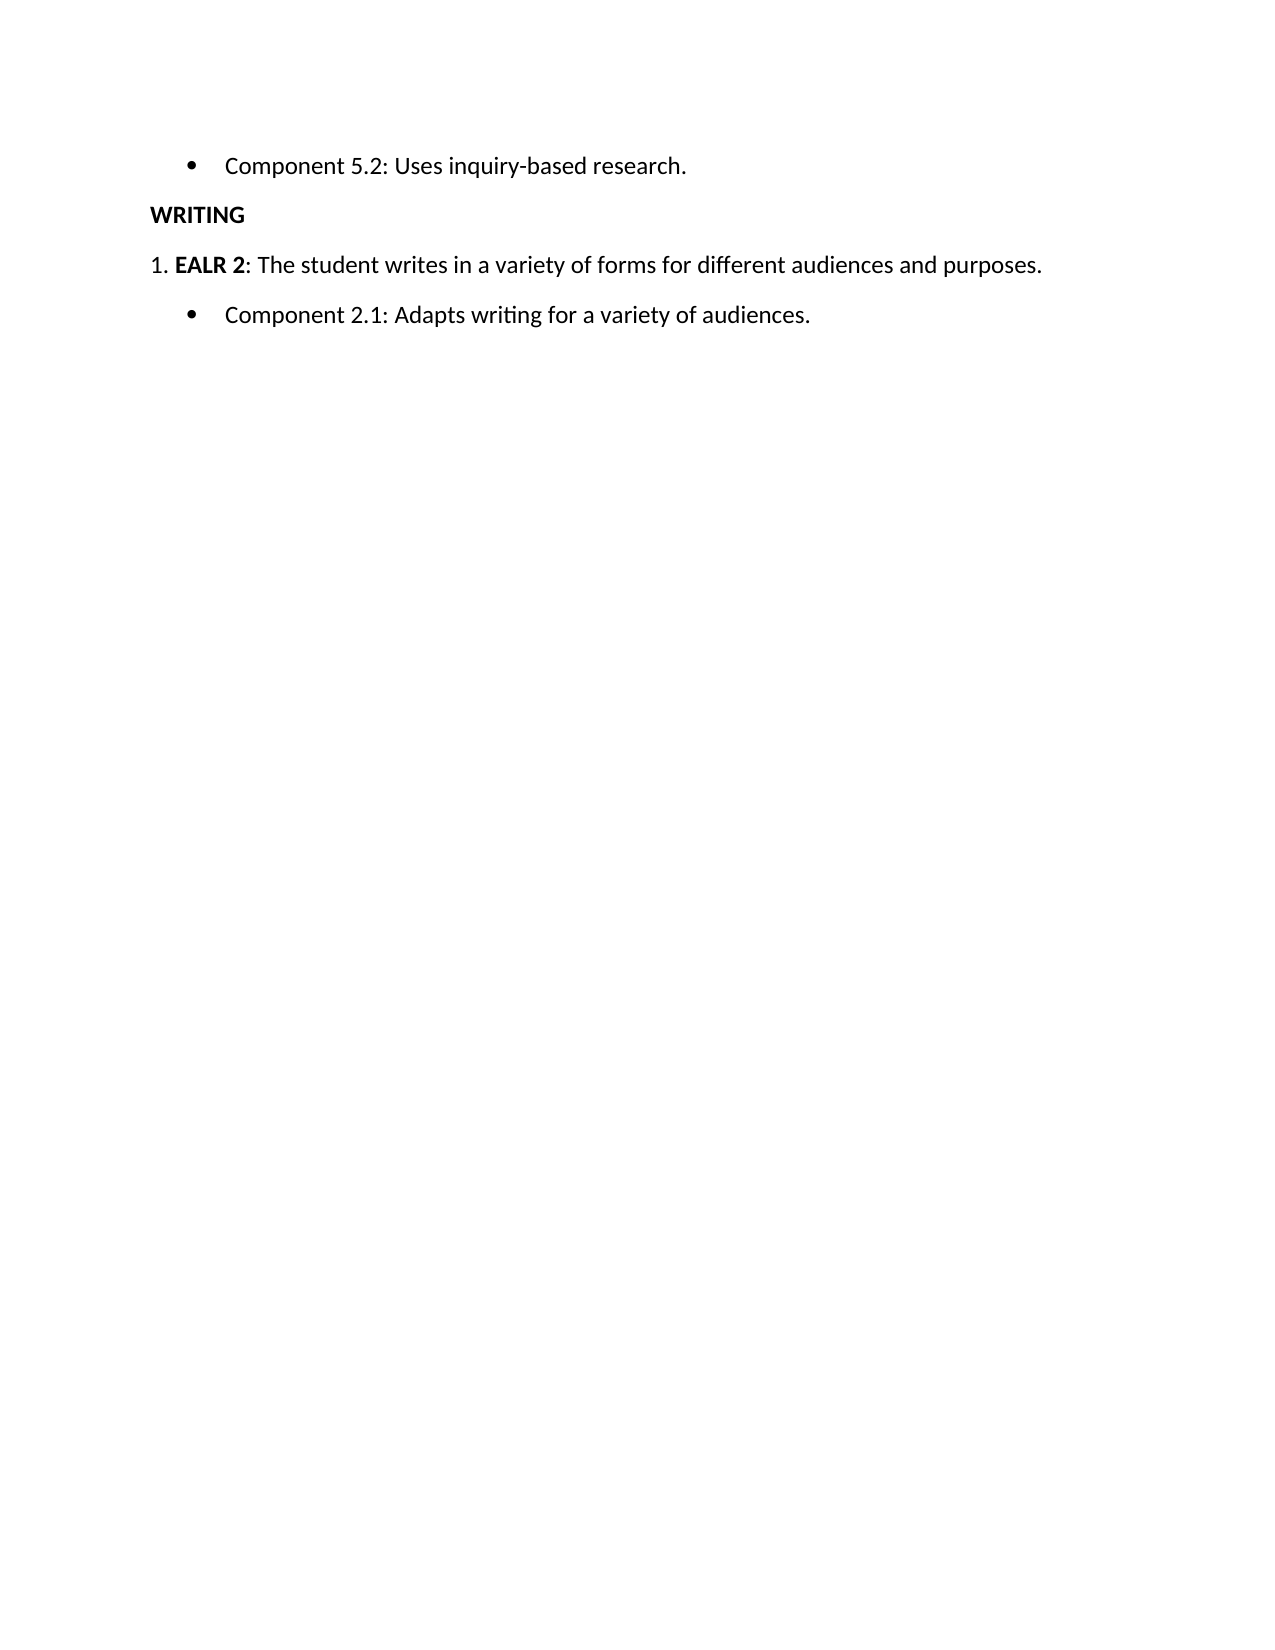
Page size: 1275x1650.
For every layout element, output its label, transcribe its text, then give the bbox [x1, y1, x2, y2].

list Component 5.2: Uses inquiry-based research. [187, 150, 1125, 181]
text 1. EALR 2: The student writes in a variety of forms for different audiences and purposes. [150, 249, 1125, 280]
list Component 2.1: Adapts writing for a variety of audiences. [187, 299, 1125, 329]
text WRITING [150, 199, 1125, 230]
